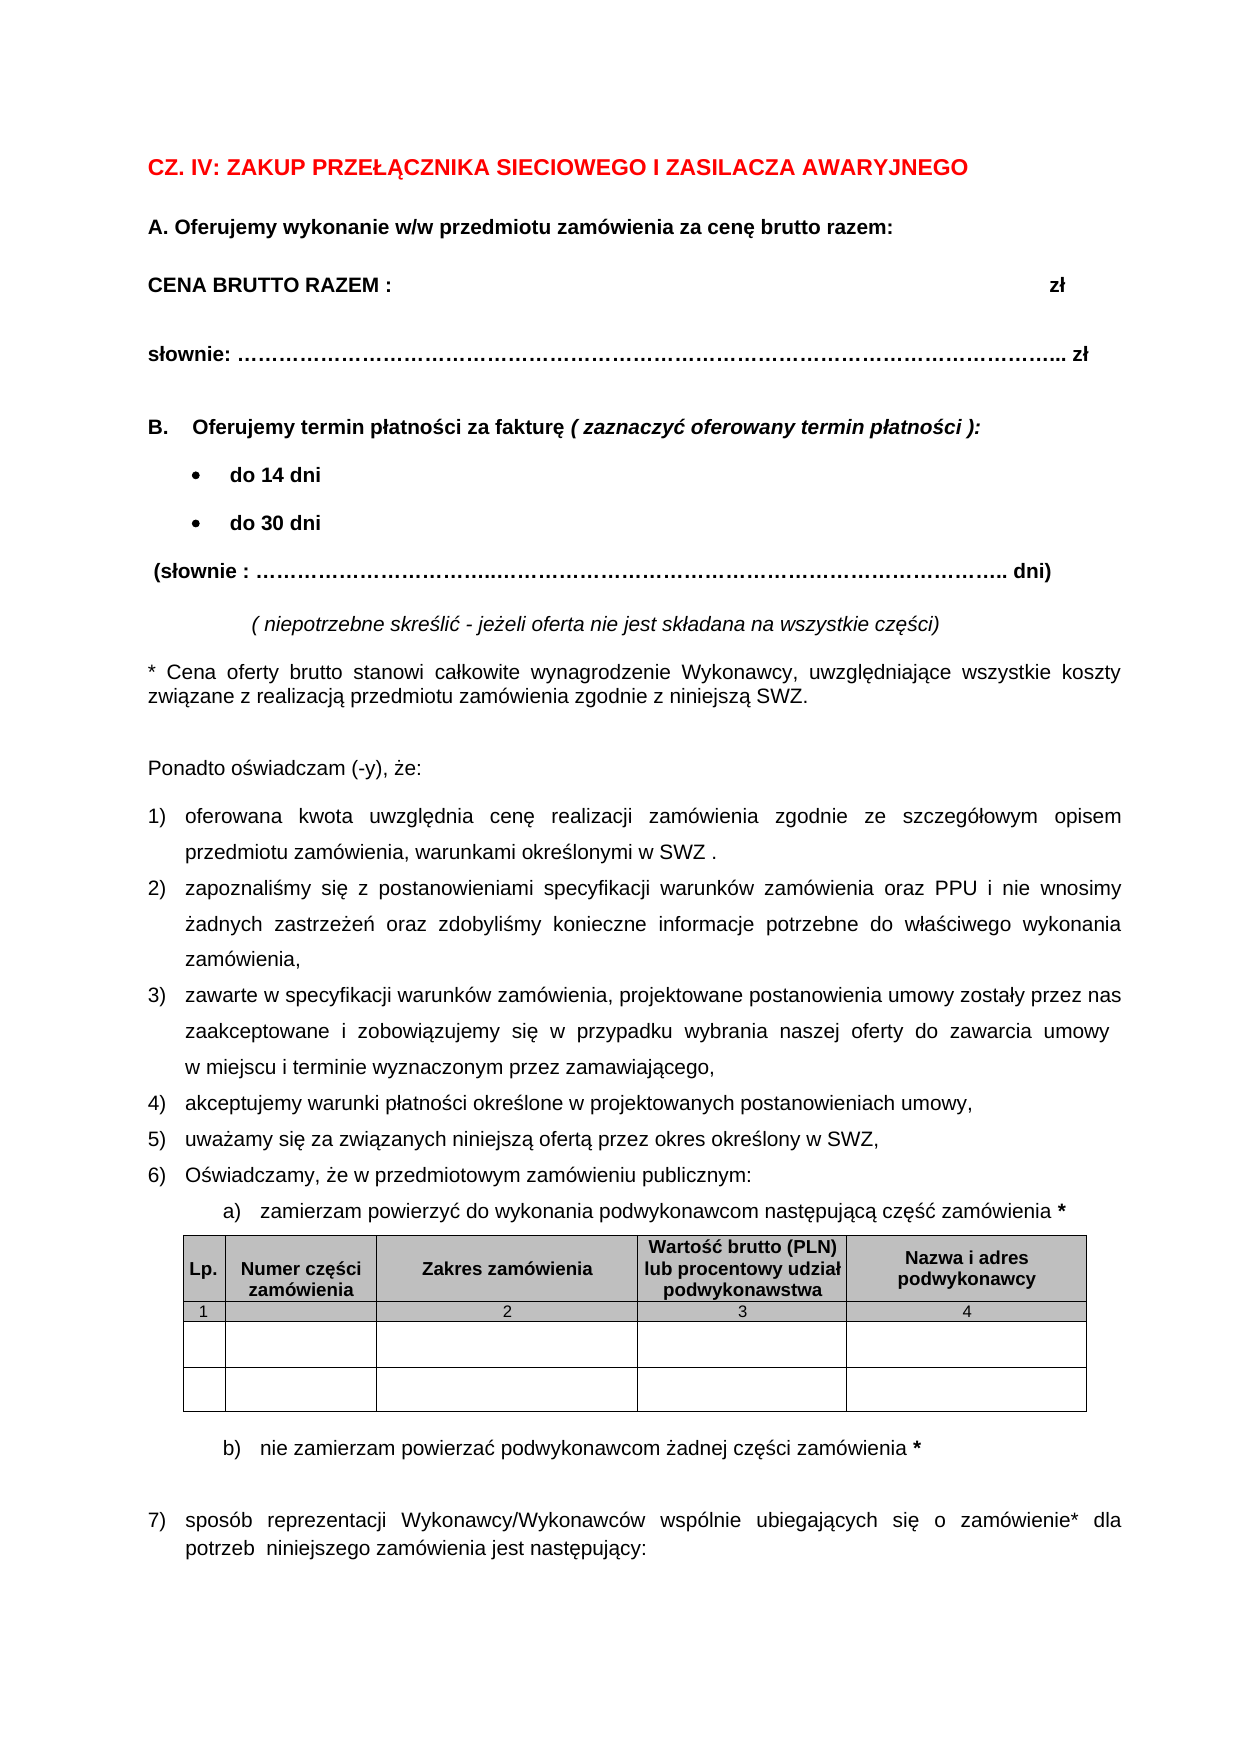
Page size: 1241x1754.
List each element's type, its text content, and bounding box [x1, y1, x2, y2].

table_cell [226, 1322, 376, 1367]
list sposób reprezentacji Wykonawcy/Wykonawców wspólnie ubiegających się o zamówienie* dla potrzeb niniejszego zamówienia jest następujący: [148, 1508, 1122, 1559]
table_cell 3 [638, 1302, 846, 1321]
table_cell [638, 1368, 846, 1411]
list akceptujemy warunki płatności określone w projektowanych postanowieniach umowy, [148, 1091, 1122, 1115]
list nie zamierzam powierzać podwykonawcom żadnej części zamówienia * [223, 1436, 1122, 1460]
table_cell [184, 1368, 225, 1411]
list Oświadczamy, że w przedmiotowym zamówieniu publicznym: [148, 1163, 1122, 1187]
table_cell [226, 1302, 376, 1321]
table_header Nazwa i adres podwykonawcy [847, 1236, 1086, 1301]
table_header Numer części zamówienia [226, 1236, 376, 1301]
text CENA BRUTTO RAZEM : zł [148, 273, 1122, 297]
table_cell 2 [377, 1302, 637, 1321]
table_cell [847, 1322, 1086, 1367]
text (słownie : ……………………………..……………………………………………………………….. dni) [148, 559, 1122, 583]
text CZ. IV: ZAKUP PRZEŁĄCZNIKA SIECIOWEGO I ZASILACZA AWARYJNEGO [148, 154, 1122, 180]
table_cell [377, 1322, 637, 1367]
table_cell 1 [184, 1302, 225, 1321]
text ( niepotrzebne skreślić - jeżeli oferta nie jest składana na wszystkie części) [148, 612, 1122, 636]
list zamierzam powierzyć do wykonania podwykonawcom następującą część zamówienia * [223, 1199, 1122, 1223]
list uważamy się za związanych niniejszą ofertą przez okres określony w SWZ, [148, 1127, 1122, 1151]
table_header Lp. [184, 1236, 225, 1301]
table_cell [638, 1322, 846, 1367]
text Ponadto oświadczam (-y), że: [148, 756, 1122, 779]
table_cell [184, 1322, 225, 1367]
text * Cena oferty brutto stanowi całkowite wynagrodzenie Wykonawcy, uwzględniające wszystkie koszty związane z realizacją przedmiotu zamówienia zgodnie z niniejszą SWZ. [148, 660, 1122, 708]
table_cell 4 [847, 1302, 1086, 1321]
table_header Zakres zamówienia [377, 1236, 637, 1301]
list zawarte w specyfikacji warunków zamówienia, projektowane postanowienia umowy zostały przez nas zaakceptowane i zobowiązujemy się w przypadku wybrania naszej oferty do zawarcia umowy w miejscu i terminie wyznaczonym przez zamawiającego, [148, 983, 1122, 1079]
list do 14 dni [192, 463, 1122, 487]
text słownie: ………………………………………………………………………………………………………... zł [148, 342, 1122, 366]
list do 30 dni [192, 511, 1122, 535]
list Oferujemy termin płatności za fakturę ( zaznaczyć oferowany termin płatności ): [148, 415, 1122, 439]
table_cell [847, 1368, 1086, 1411]
text A. Oferujemy wykonanie w/w przedmiotu zamówienia za cenę brutto razem: [148, 214, 1122, 238]
list zapoznaliśmy się z postanowieniami specyfikacji warunków zamówienia oraz PPU i nie wnosimy żadnych zastrzeżeń oraz zdobyliśmy konieczne informacje potrzebne do właściwego wykonania zamówienia, [148, 875, 1122, 971]
table_cell [226, 1368, 376, 1411]
list oferowana kwota uwzględnia cenę realizacji zamówienia zgodnie ze szczegółowym opisem przedmiotu zamówienia, warunkami określonymi w SWZ . [148, 803, 1122, 863]
table_header Wartość brutto (PLN) lub procentowy udział podwykonawstwa [638, 1236, 846, 1301]
table_cell [377, 1368, 637, 1411]
